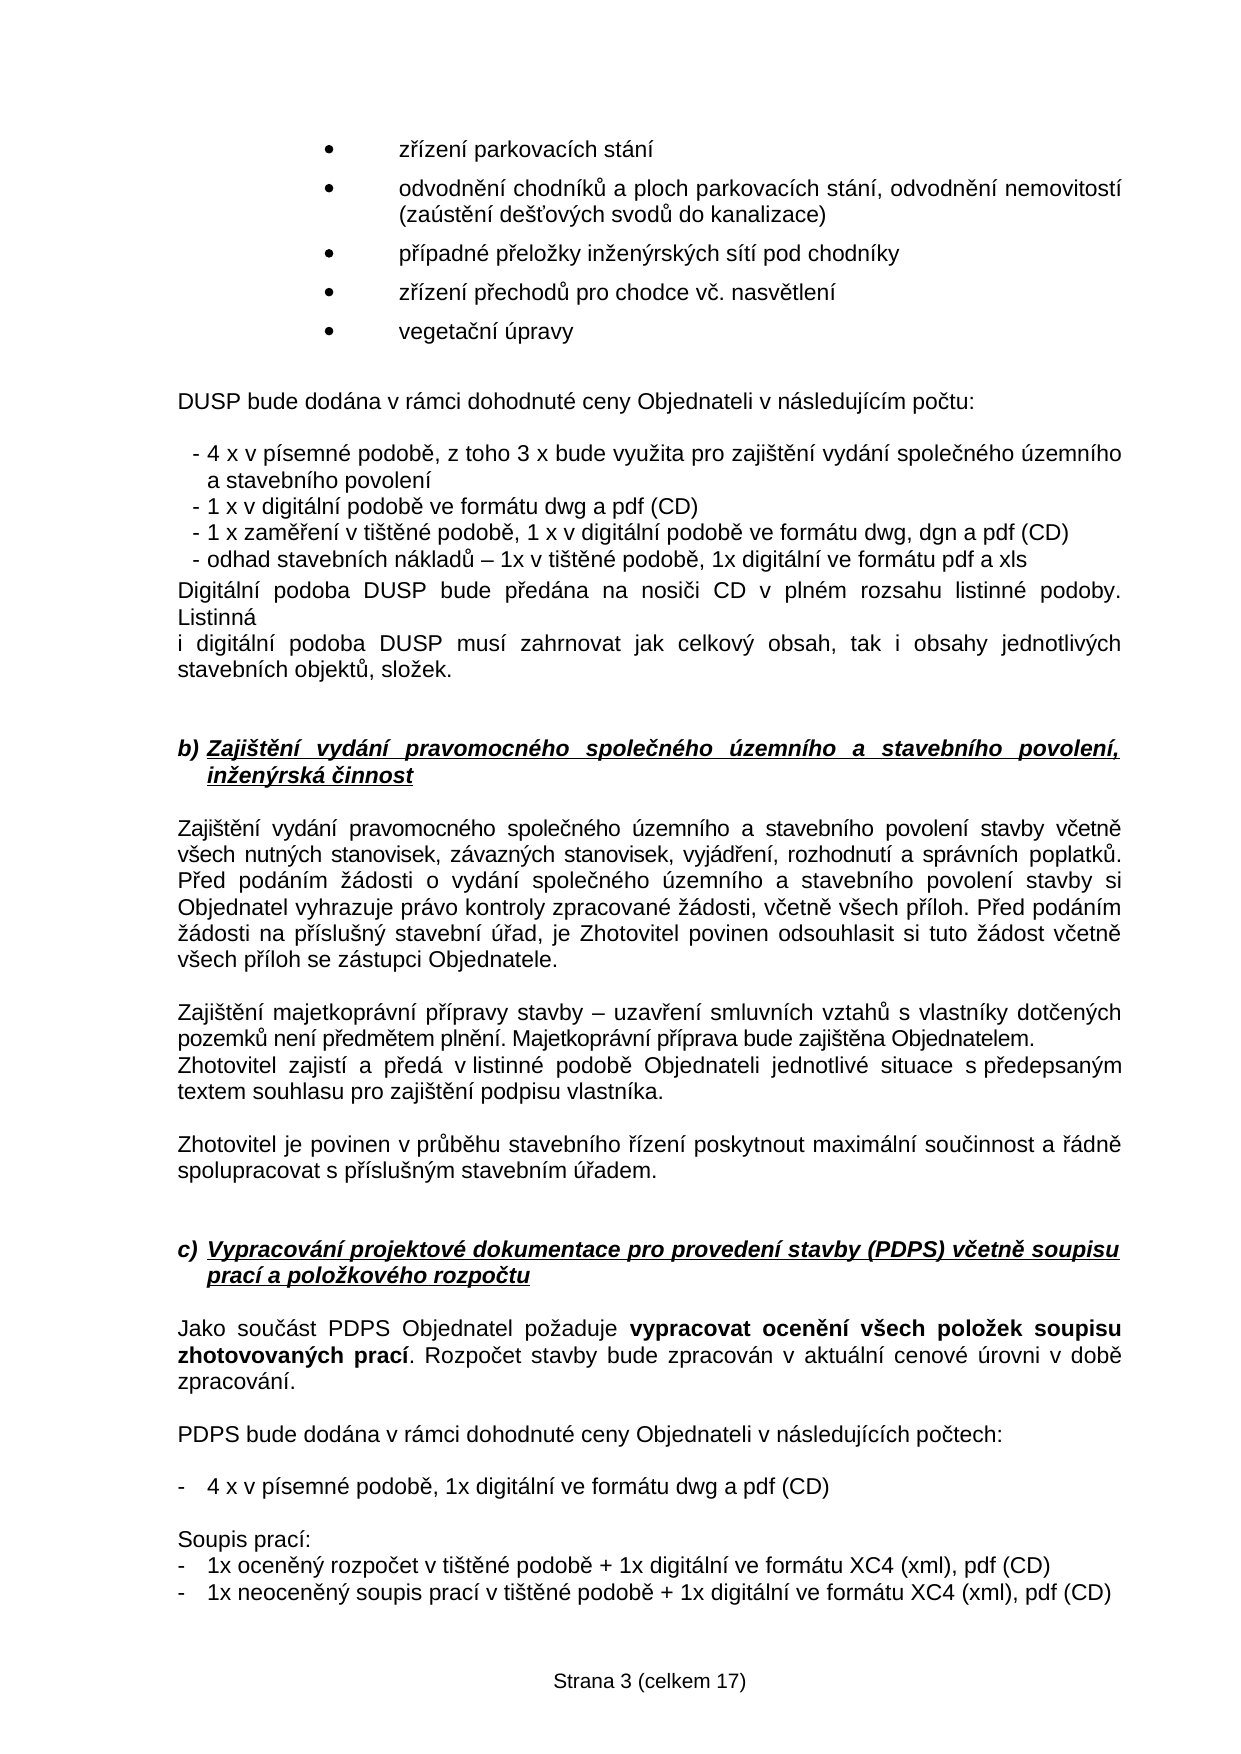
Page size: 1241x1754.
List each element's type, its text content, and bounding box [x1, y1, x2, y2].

list 1 x zaměření v tištěné podobě, 1 x v digitální podobě ve formátu dwg, dgn a pdf (CD) [192, 519, 1122, 546]
text Jako součást PDPS Objednatel požaduje vypracovat ocenění všech položek soupisu zhotovovaných prací. Rozpočet stavby bude zpracován v aktuální cenové úrovni v době zpracování. [177, 1315, 1122, 1394]
list 4 x v písemné podobě, 1x digitální ve formátu dwg a pdf (CD) [177, 1473, 1122, 1500]
text Soupis prací: [177, 1526, 1122, 1552]
list odhad stavebních nákladů – 1x v tištěné podobě, 1x digitální ve formátu pdf a xls [192, 546, 1122, 572]
text Digitální podoba DUSP bude předána na nosiči CD v plném rozsahu listinné podoby. Listinná i digitální podoba DUSP musí zahrnovat jak celkový obsah, tak i obsahy jednotlivých stavebních objektů, složek. [177, 577, 1122, 683]
list případné přeložky inženýrských sítí pod chodníky [325, 240, 1122, 266]
text - 1x oceněný rozpočet v tištěné podobě + 1x digitální ve formátu XC4 (xml), pdf (CD) [177, 1552, 1122, 1579]
list Zajištění vydání pravomocného společného územního a stavebního povolení, inženýrská činnost [177, 735, 1122, 788]
text Zhotovitel zajistí a předá v listinné podobě Objednateli jednotlivé situace s předepsaným textem souhlasu pro zajištění podpisu vlastníka. [177, 1052, 1122, 1104]
list Vypracování projektové dokumentace pro provedení stavby (PDPS) včetně soupisu prací a položkového rozpočtu [177, 1236, 1122, 1289]
text Zajištění vydání pravomocného společného územního a stavebního povolení stavby včetně všech nutných stanovisek, závazných stanovisek, vyjádření, rozhodnutí a správních poplatků. Před podáním žádosti o vydání společného územního a stavebního povolení stavby si Objednatel vyhrazuje právo kontroly zpracované žádosti, včetně všech příloh. Před podáním žádosti na příslušný stavební úřad, je Zhotovitel povinen odsouhlasit si tuto žádost včetně všech příloh se zástupci Objednatele. [177, 814, 1122, 973]
list vegetační úpravy [325, 318, 1122, 344]
text Zajištění majetkoprávní přípravy stavby – uzavření smluvních vztahů s vlastníky dotčených pozemků není předmětem plnění. Majetkoprávní příprava bude zajištěna Objednatelem. [177, 999, 1122, 1052]
text PDPS bude dodána v rámci dohodnuté ceny Objednateli v následujících počtech: [177, 1421, 1122, 1447]
list zřízení přechodů pro chodce vč. nasvětlení [325, 279, 1122, 305]
list zřízení parkovacích stání [325, 136, 1122, 162]
text DUSP bude dodána v rámci dohodnuté ceny Objednateli v následujícím počtu: [177, 388, 1122, 414]
list 4 x v písemné podobě, z toho 3 x bude využita pro zajištění vydání společného územního a stavebního povolení [192, 440, 1122, 493]
list 1 x v digitální podobě ve formátu dwg a pdf (CD) [192, 493, 1122, 519]
text Zhotovitel je povinen v průběhu stavebního řízení poskytnout maximální součinnost a řádně spolupracovat s příslušným stavebním úřadem. [177, 1131, 1122, 1183]
list odvodnění chodníků a ploch parkovacích stání, odvodnění nemovitostí (zaústění dešťových svodů do kanalizace) [325, 175, 1122, 227]
text - 1x neoceněný soupis prací v tištěné podobě + 1x digitální ve formátu XC4 (xml), pdf (CD) [177, 1579, 1122, 1605]
